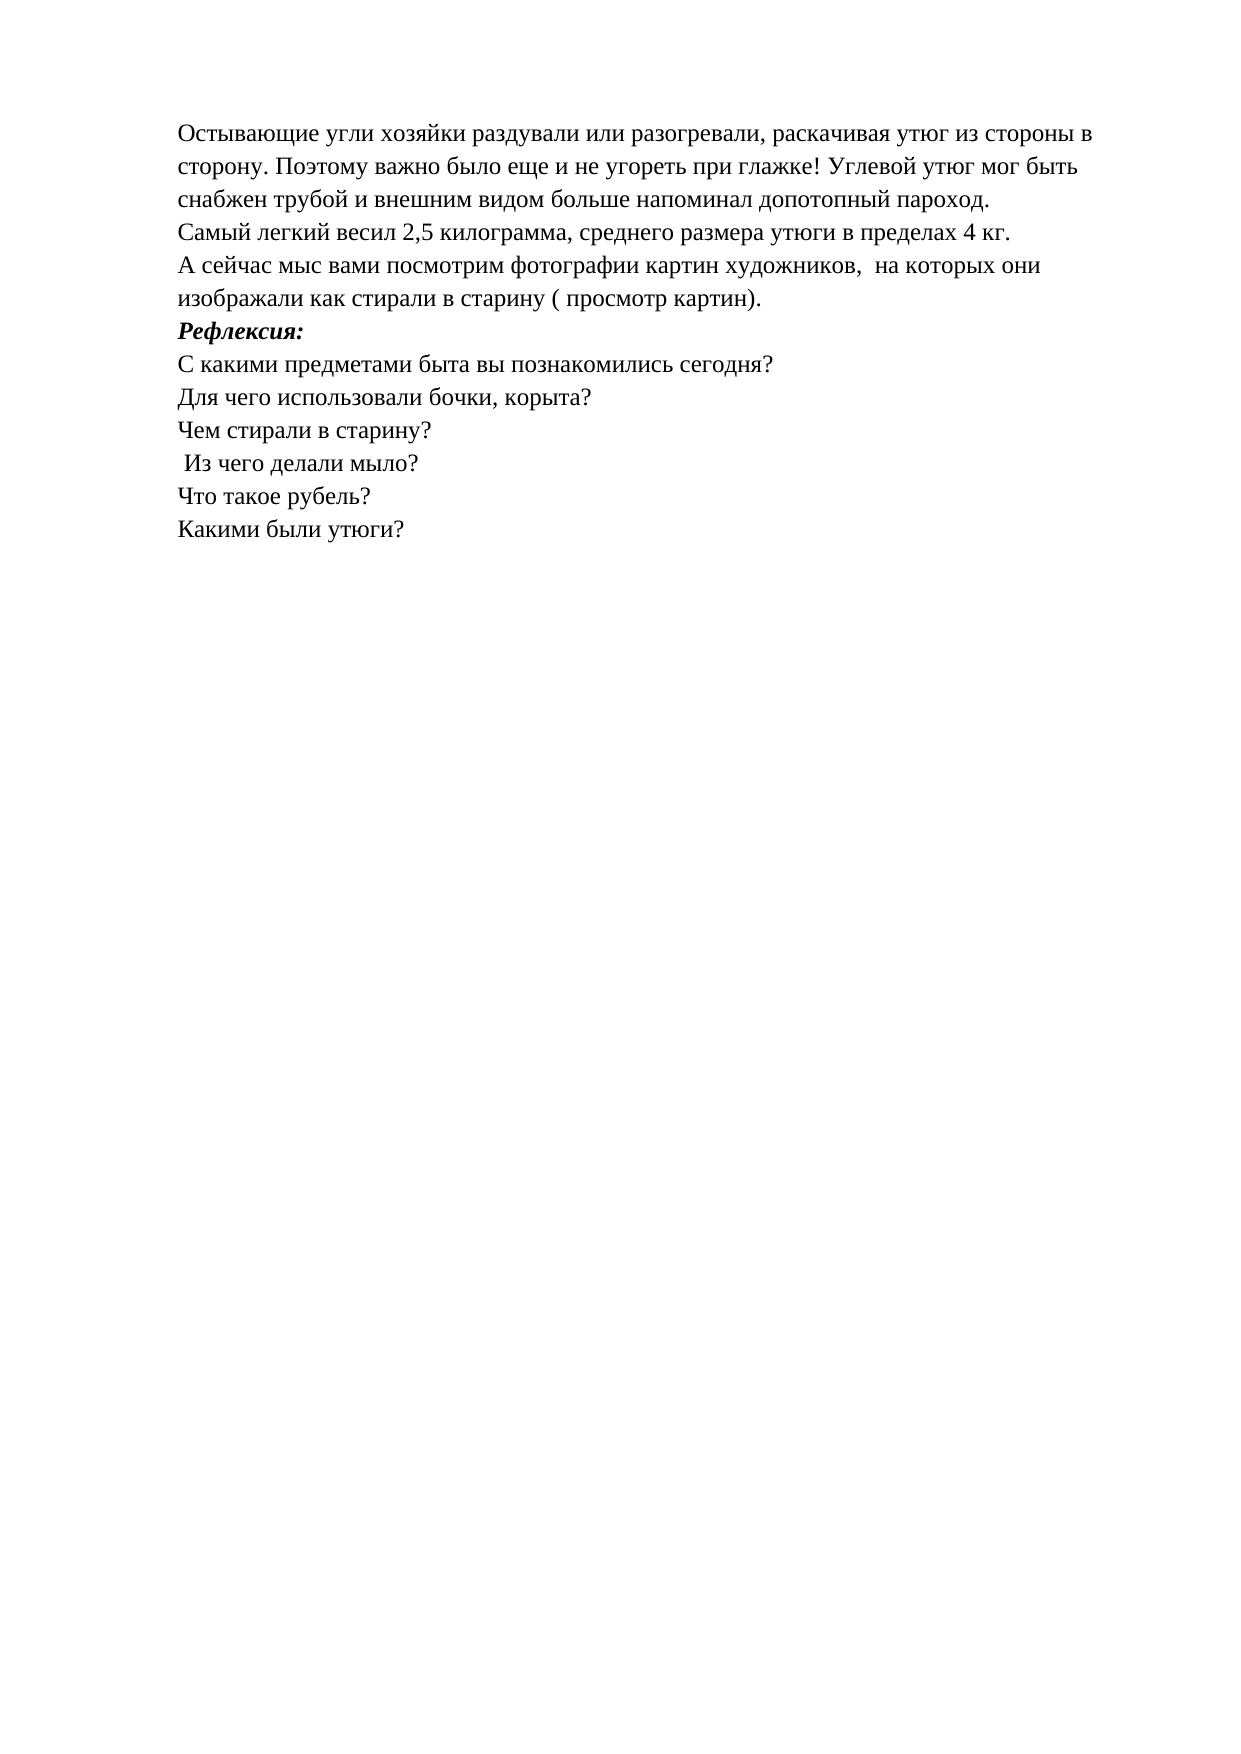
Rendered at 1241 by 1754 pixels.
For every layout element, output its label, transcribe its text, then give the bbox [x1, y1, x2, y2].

text Для чего использовали бочки, корыта? [177, 382, 1152, 411]
text Что такое рубель? [177, 481, 1152, 510]
text Чем стирали в старину? [177, 415, 1152, 444]
text Самый легкий весил 2,5 килограмма, среднего размера утюги в пределах 4 кг. [177, 217, 1152, 246]
text С какими предметами быта вы познакомились сегодня? [177, 349, 1152, 378]
text А сейчас мыс вами посмотрим фотографии картин художников, на которых они изображали как стирали в старину ( просмотр картин). [177, 250, 1152, 312]
text Рефлексия: [177, 316, 1152, 345]
text Остывающие угли хозяйки раздували или разогревали, раскачивая утюг из стороны в сторону. Поэтому важно было еще и не угореть при глажке! Углевой утюг мог быть снабжен трубой и внешним видом больше напоминал допотопный пароход. [177, 118, 1152, 213]
text Из чего делали мыло? [177, 448, 1152, 477]
text Какими были утюги? [177, 514, 1152, 543]
